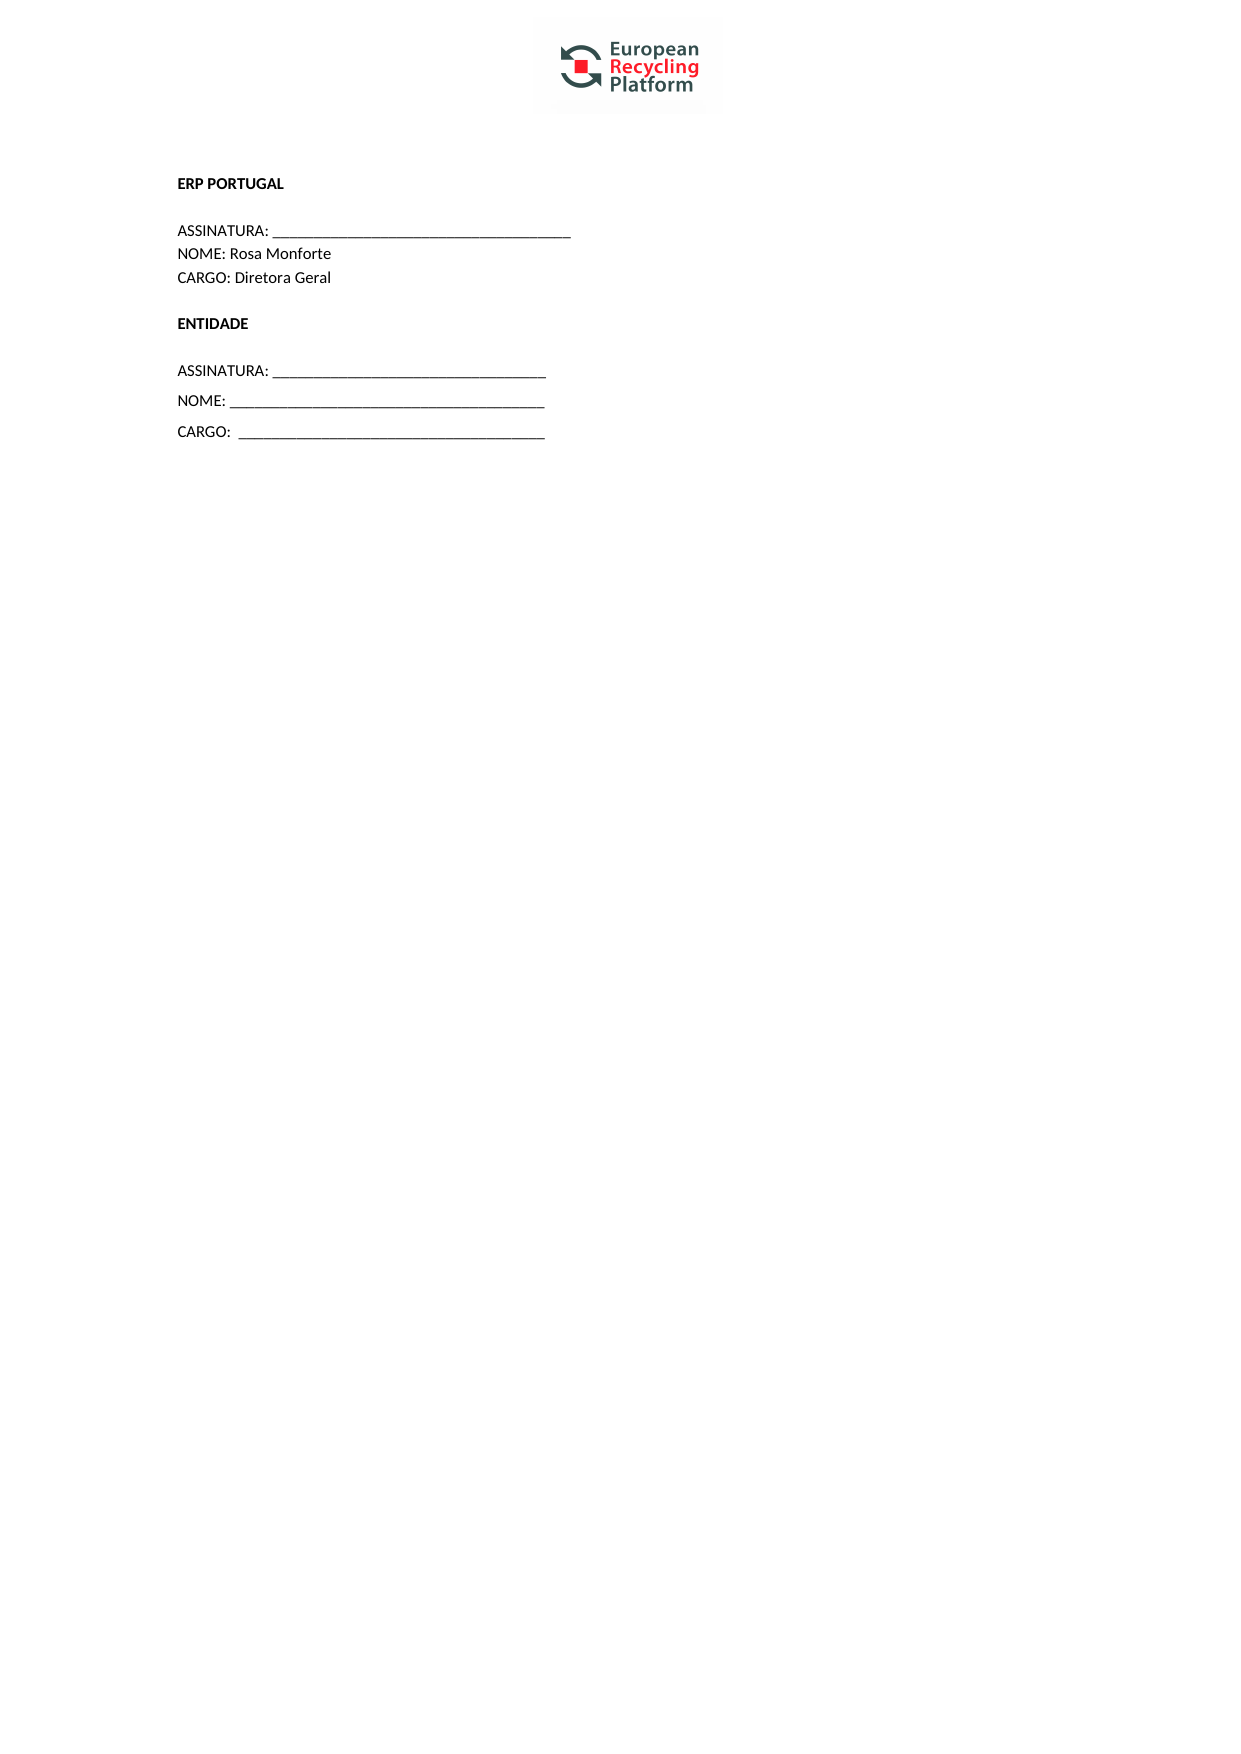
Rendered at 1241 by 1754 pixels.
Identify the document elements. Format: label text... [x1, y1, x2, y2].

text ENTIDADE [177, 314, 1063, 334]
text ASSINATURA: _________________________________ [177, 360, 1063, 381]
text CARGO: Diretora Geral [177, 267, 1063, 287]
text ASSINATURA: ____________________________________ [177, 220, 1063, 241]
text ERP PORTUGAL [177, 174, 1063, 194]
text NOME: Rosa Monforte [177, 244, 1063, 264]
text CARGO: [177, 421, 1063, 441]
picture [532, 17, 724, 114]
text NOME: [177, 391, 1063, 411]
